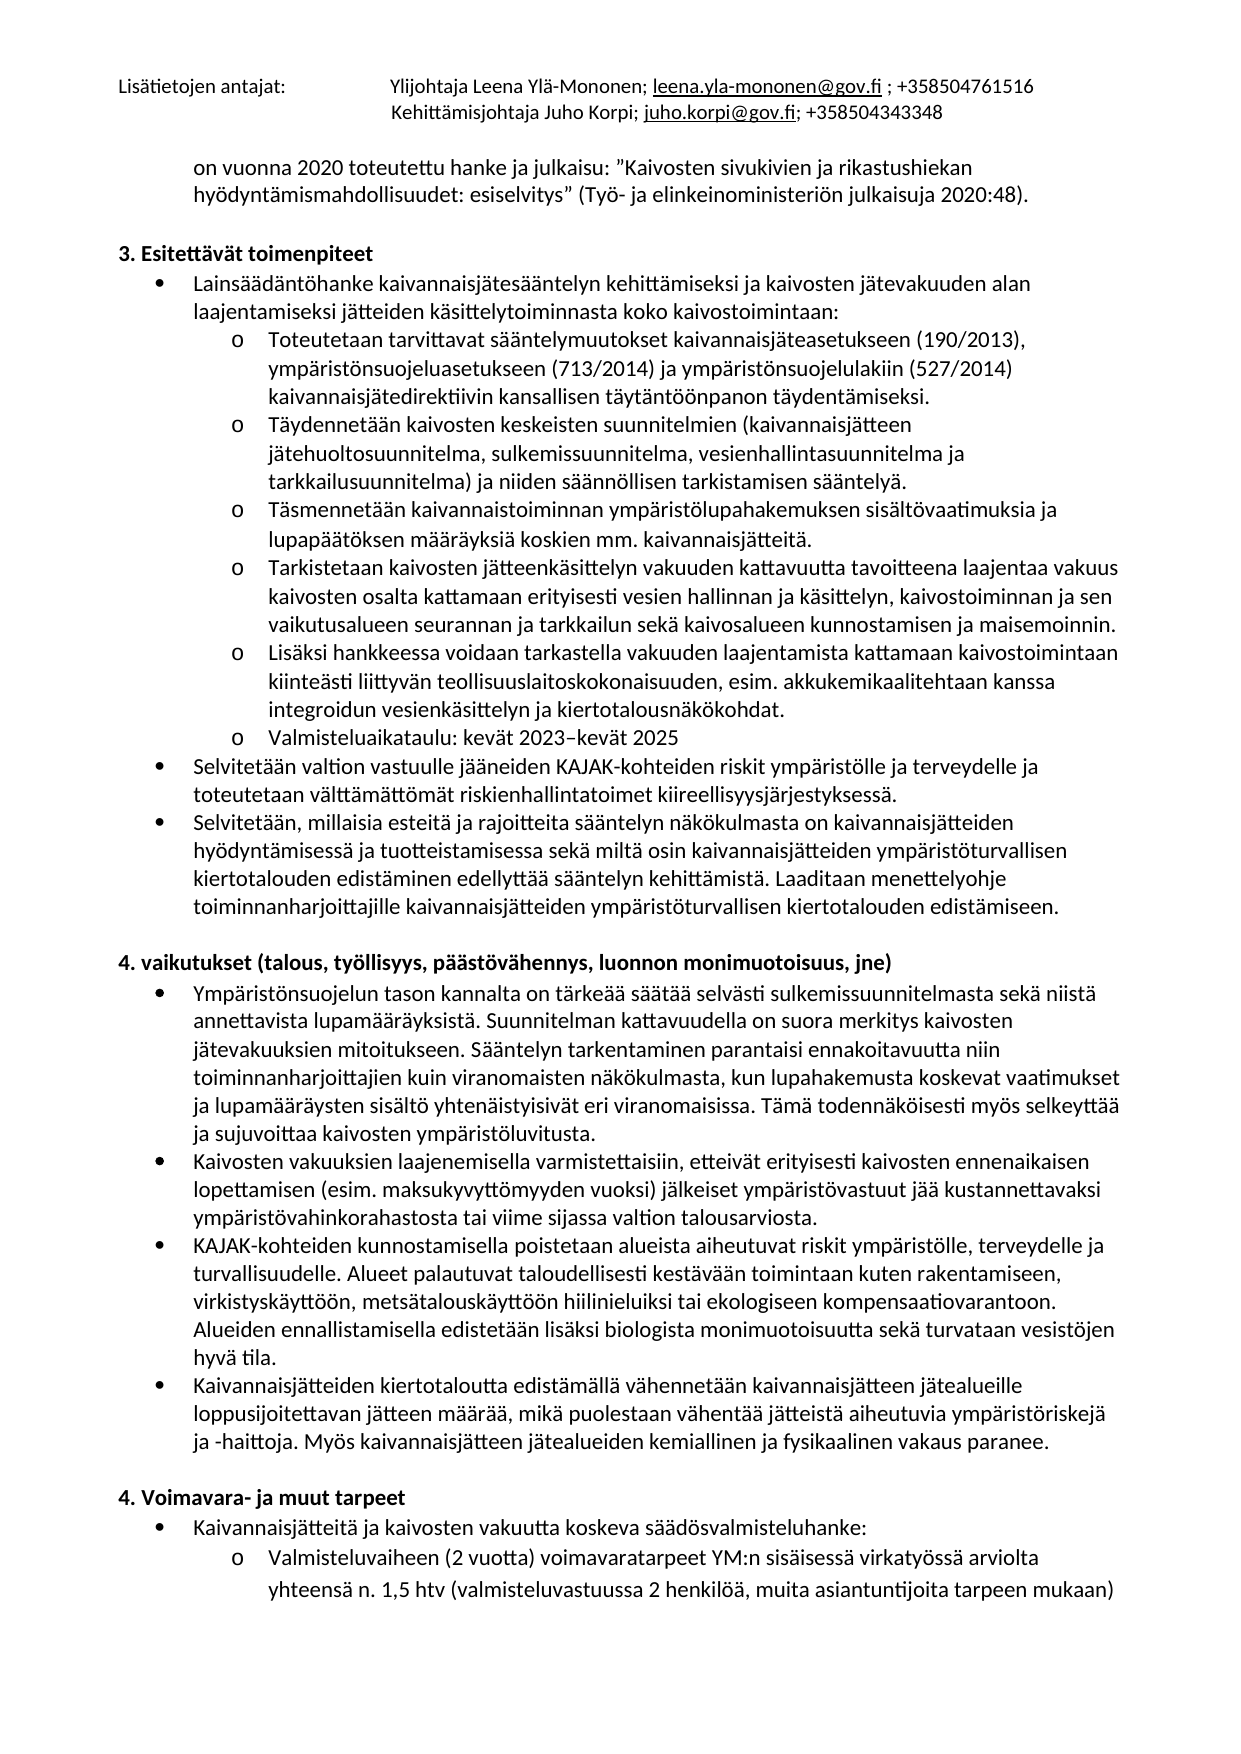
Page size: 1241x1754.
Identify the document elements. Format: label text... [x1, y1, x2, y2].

list Kaivannaisjätteitä ja kaivosten vakuutta koskeva säädösvalmisteluhanke: [156, 1513, 1122, 1541]
list Selvitetään valtion vastuulle jääneiden KAJAK-kohteiden riskit ympäristölle ja terveydelle ja toteutetaan välttämättömät riskienhallintatoimet kiireellisyysjärjestyksessä. [156, 752, 1122, 808]
list Täsmennetään kaivannaistoiminnan ympäristölupahakemuksen sisältövaatimuksia ja lupapäätöksen määräyksiä koskien mm. kaivannaisjätteitä. [231, 496, 1122, 553]
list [231, 1543, 1122, 1603]
list Valmisteluaikataulu: kevät 2023–kevät 2025 [231, 723, 1122, 752]
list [156, 153, 1122, 209]
list Kaivosten vakuuksien laajenemisella varmistettaisiin, etteivät erityisesti kaivosten ennenaikaisen lopettamisen (esim. maksukyvyttömyyden vuoksi) jälkeiset ympäristövastuut jää kustannettavaksi ympäristövahinkorahastosta tai viime sijassa valtion talousarviosta. [156, 1147, 1122, 1231]
text 3. Esitettävät toimenpiteet [118, 239, 1122, 267]
list Kaivannaisjätteiden kiertotaloutta edistämällä vähennetään kaivannaisjätteen jätealueille loppusijoitettavan jätteen määrää, mikä puolestaan vähentää jätteistä aiheutuvia ympäristöriskejä ja -haittoja. Myös kaivannaisjätteen jätealueiden kemiallinen ja fysikaalinen vakaus paranee. [156, 1371, 1122, 1455]
list Tarkistetaan kaivosten jätteenkäsittelyn vakuuden kattavuutta tavoitteena laajentaa vakuus kaivosten osalta kattamaan erityisesti vesien hallinnan ja käsittelyn, kaivostoiminnan ja sen vaikutusalueen seurannan ja tarkkailun sekä kaivosalueen kunnostamisen ja maisemoinnin. [231, 553, 1122, 638]
list Toteutetaan tarvittavat sääntelymuutokset kaivannaisjäteasetukseen (190/2013), ympäristönsuojeluasetukseen (713/2014) ja ympäristönsuojelulakiin (527/2014) kaivannaisjätedirektiivin kansallisen täytäntöönpanon täydentämiseksi. [231, 325, 1122, 410]
text 4. Voimavara- ja muut tarpeet [118, 1483, 1122, 1511]
text 4. vaikutukset (talous, työllisyys, päästövähennys, luonnon monimuotoisuus, jne) [118, 948, 1122, 976]
list Lainsäädäntöhanke kaivannaisjätesääntelyn kehittämiseksi ja kaivosten jätevakuuden alan laajentamiseksi jätteiden käsittelytoiminnasta koko kaivostoimintaan: [156, 269, 1122, 325]
list Lisäksi hankkeessa voidaan tarkastella vakuuden laajentamista kattamaan kaivostoimintaan kiinteästi liittyvän teollisuuslaitoskokonaisuuden, esim. akkukemikaalitehtaan kanssa integroidun vesienkäsittelyn ja kiertotalousnäkökohdat. [231, 638, 1122, 723]
list KAJAK-kohteiden kunnostamisella poistetaan alueista aiheutuvat riskit ympäristölle, terveydelle ja turvallisuudelle. Alueet palautuvat taloudellisesti kestävään toimintaan kuten rakentamiseen, virkistyskäyttöön, metsätalouskäyttöön hiilinieluiksi tai ekologiseen kompensaatiovarantoon. Alueiden ennallistamisella edistetään lisäksi biologista monimuotoisuutta sekä turvataan vesistöjen hyvä tila. [156, 1231, 1122, 1371]
list Täydennetään kaivosten keskeisten suunnitelmien (kaivannaisjätteen jätehuoltosuunnitelma, sulkemissuunnitelma, vesienhallintasuunnitelma ja tarkkailusuunnitelma) ja niiden säännöllisen tarkistamisen sääntelyä. [231, 410, 1122, 496]
list Selvitetään, millaisia esteitä ja rajoitteita sääntelyn näkökulmasta on kaivannaisjätteiden hyödyntämisessä ja tuotteistamisessa sekä miltä osin kaivannaisjätteiden ympäristöturvallisen kiertotalouden edistäminen edellyttää sääntelyn kehittämistä. Laaditaan menettelyohje toiminnanharjoittajille kaivannaisjätteiden ympäristöturvallisen kiertotalouden edistämiseen. [156, 808, 1122, 920]
list Ympäristönsuojelun tason kannalta on tärkeää säätää selvästi sulkemissuunnitelmasta sekä niistä annettavista lupamääräyksistä. Suunnitelman kattavuudella on suora merkitys kaivosten jätevakuuksien mitoitukseen. Sääntelyn tarkentaminen parantaisi ennakoitavuutta niin toiminnanharjoittajien kuin viranomaisten näkökulmasta, kun lupahakemusta koskevat vaatimukset ja lupamääräysten sisältö yhtenäistyisivät eri viranomaisissa. Tämä todennäköisesti myös selkeyttää ja sujuvoittaa kaivosten ympäristöluvitusta. [156, 979, 1122, 1147]
